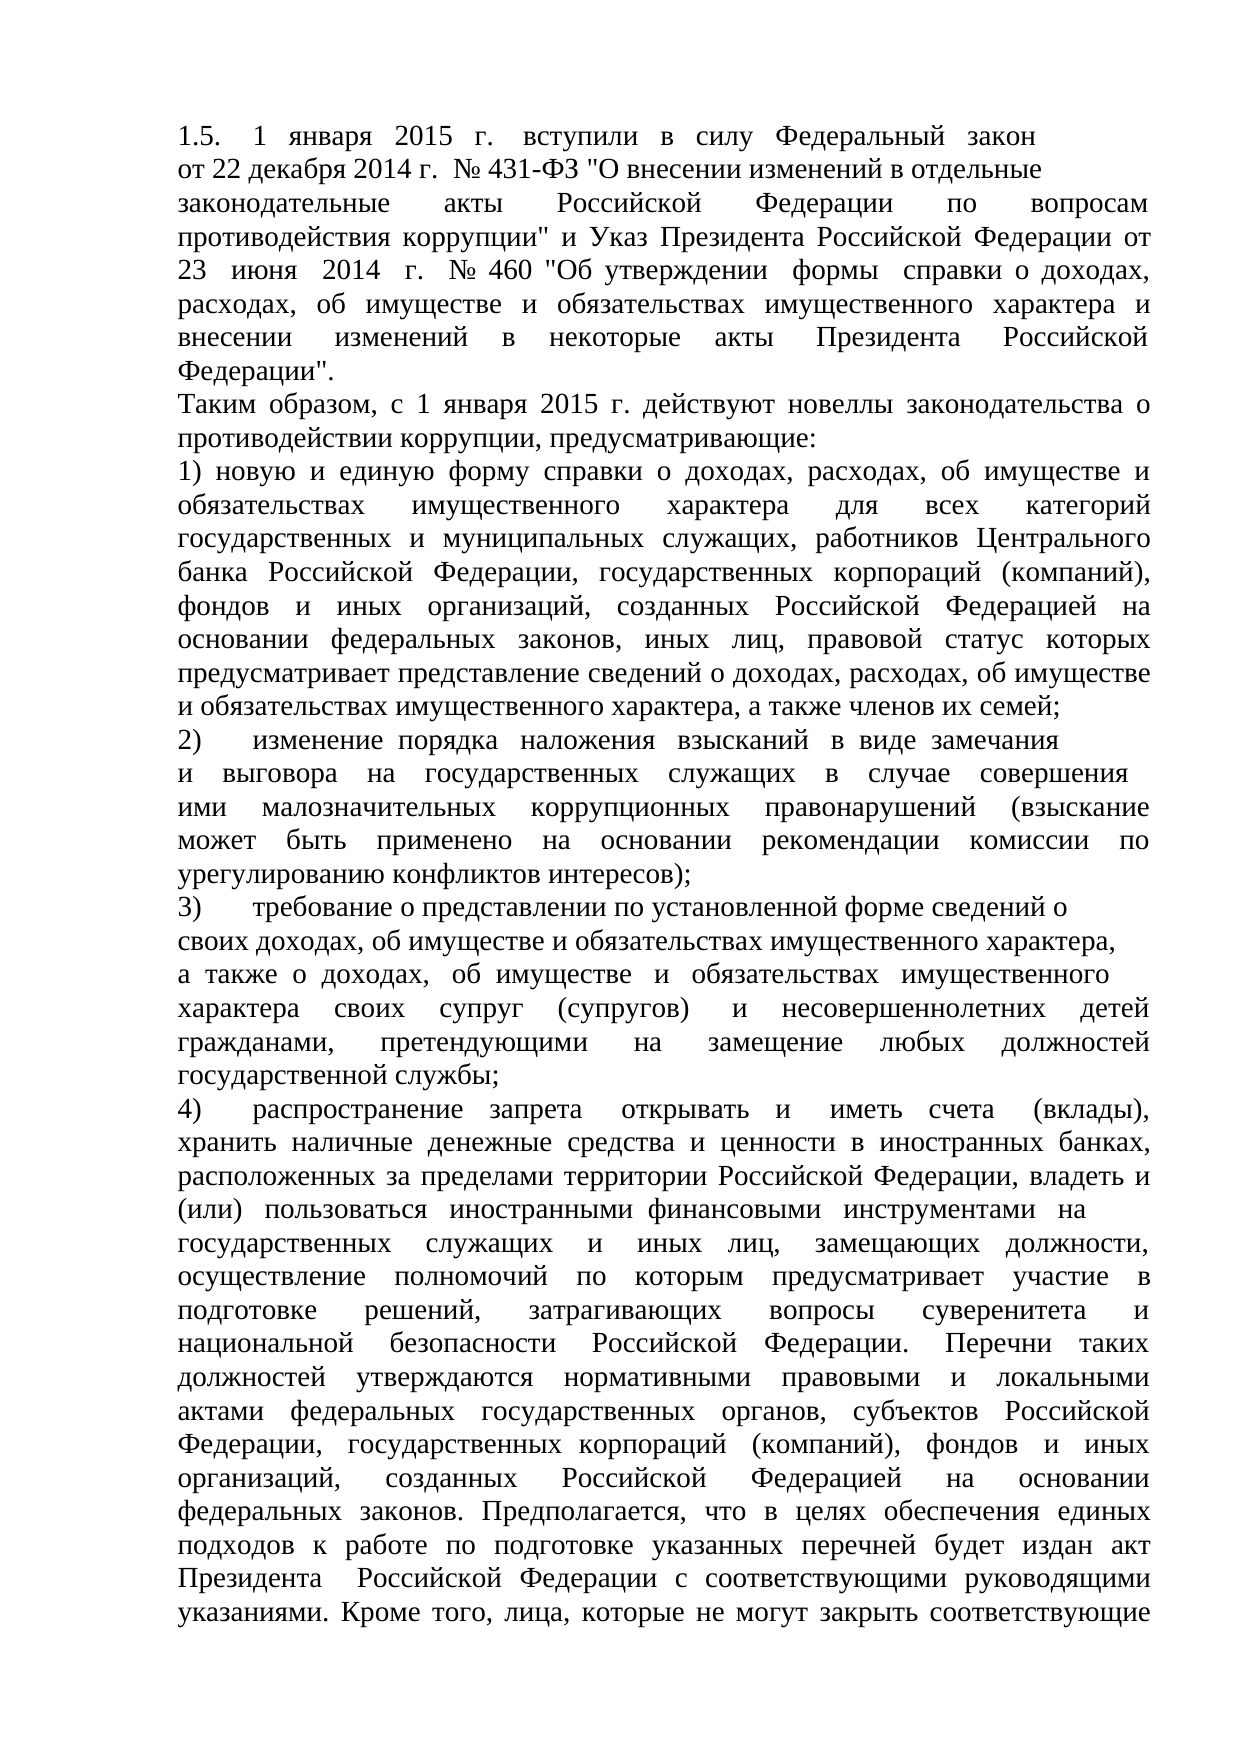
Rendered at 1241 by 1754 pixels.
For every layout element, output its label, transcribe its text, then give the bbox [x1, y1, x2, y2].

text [177, 1091, 1152, 1627]
text Таким образом, с 1 января 2015 г. действуют новеллы законодательства о противодействии коррупции, предусматривающие: [177, 386, 1152, 453]
text 3) требование о представлении по установленной форме сведений о своих доходах, об имуществе и обязательствах имущественного характера, а также о доходах, об имуществе и обязательствах имущественного характера своих супруг (супругов) и несовершеннолетних детей гражданами, претендующими на замещение любых должностей государственной службы; [177, 889, 1152, 1091]
text 2) изменение порядка наложения взысканий в виде замечания и выговора на государственных служащих в случае совершения ими малозначительных коррупционных правонарушений (взыскание может быть применено на основании рекомендации комиссии по урегулированию конфликтов интересов); [177, 722, 1152, 889]
text 1.5. 1 января 2015 г. вступили в силу Федеральный закон от 22 декабря 2014 г. № 431-ФЗ "О внесении изменений в отдельные законодательные акты Российской Федерации по вопросам противодействия коррупции" и Указ Президента Российской Федерации от 23 июня 2014 г. № 460 "Об утверждении формы справки о доходах, расходах, об имуществе и обязательствах имущественного характера и внесении изменений в некоторые акты Президента Российской Федерации". [177, 118, 1152, 386]
text 1) новую и единую форму справки о доходах, расходах, об имуществе и обязательствах имущественного характера для всех категорий государственных и муниципальных служащих, работников Центрального банка Российской Федерации, государственных корпораций (компаний), фондов и иных организаций, созданных Российской Федерацией на основании федеральных законов, иных лиц, правовой статус которых предусматривает представление сведений о доходах, расходах, об имуществе и обязательствах имущественного характера, а также членов их семей; [177, 453, 1152, 722]
